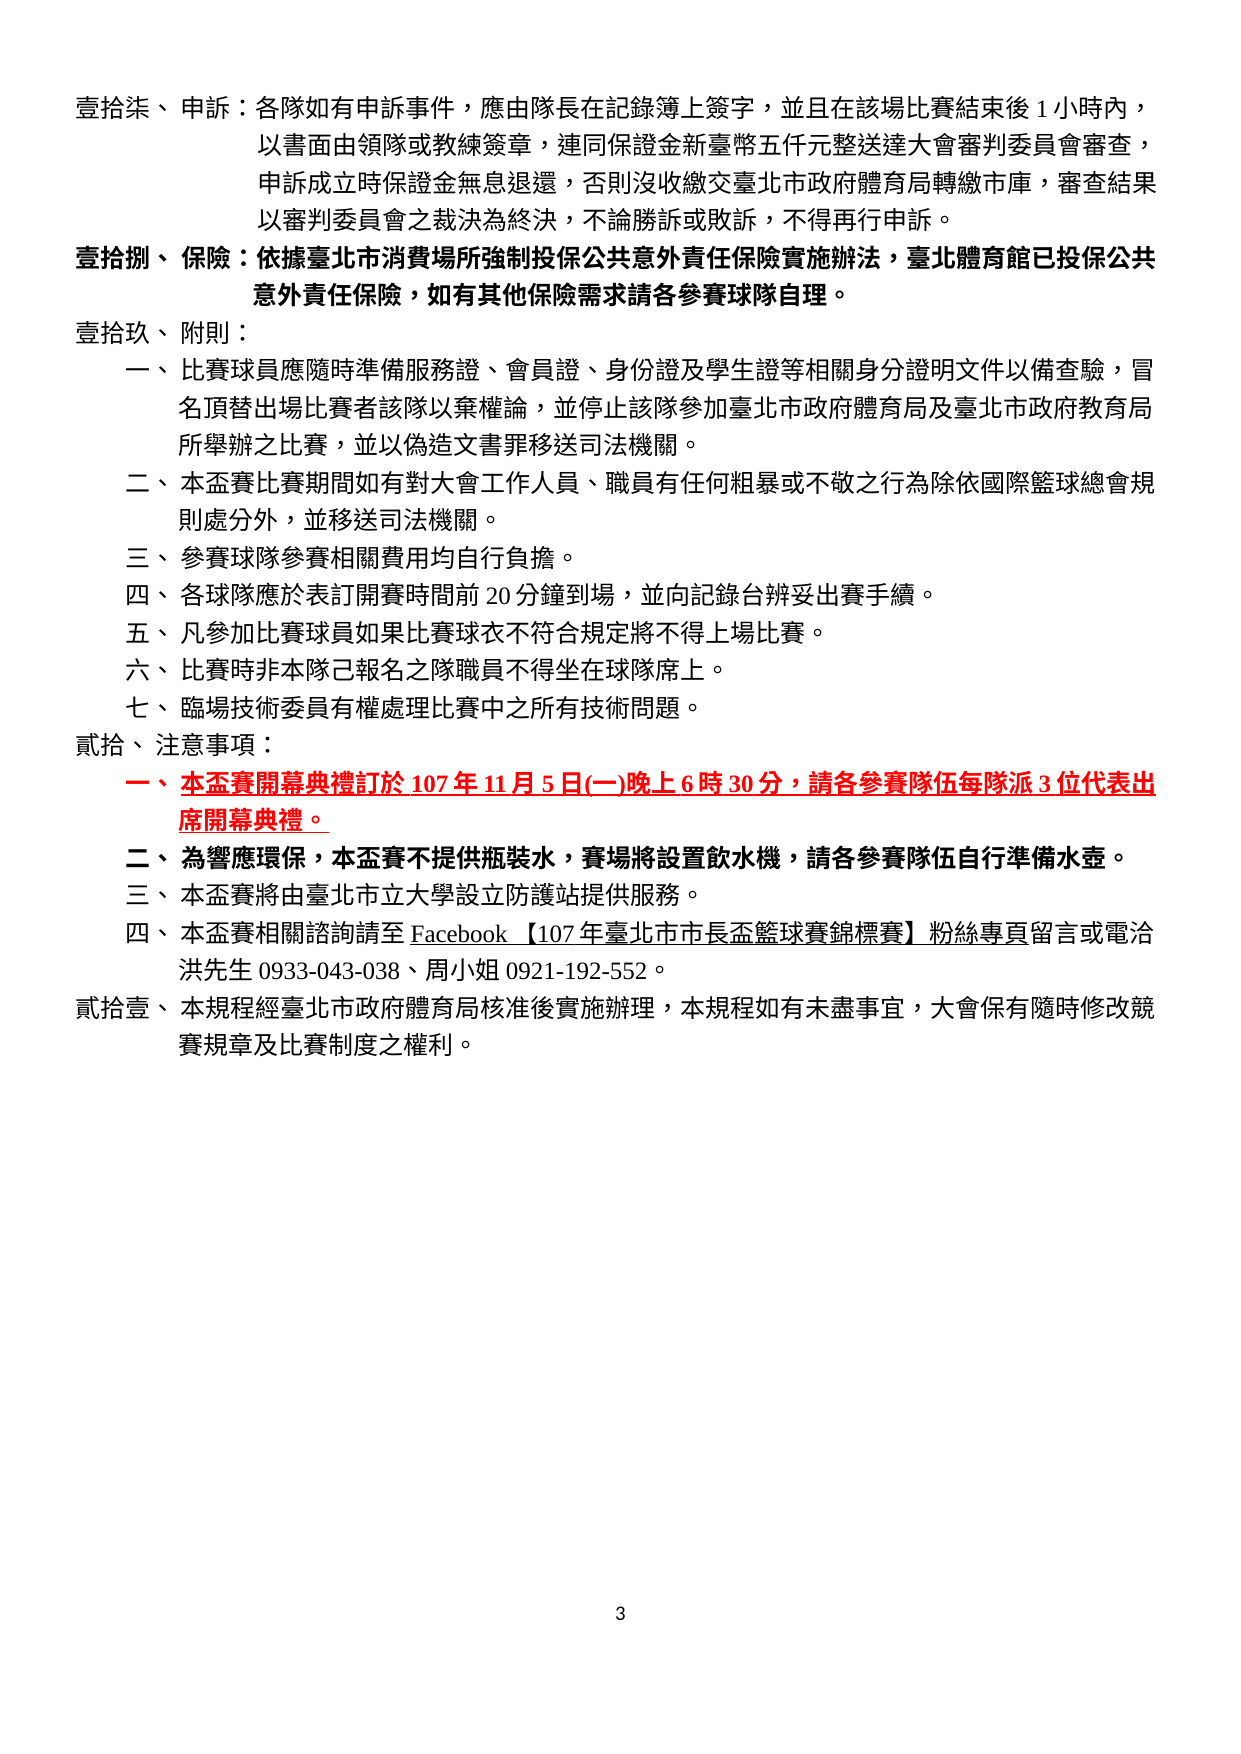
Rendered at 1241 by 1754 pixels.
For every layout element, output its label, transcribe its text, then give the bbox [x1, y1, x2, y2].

list 保險：依據臺北市消費場所強制投保公共意外責任保險實施辦法，臺北體育館已投保公共意外責任保險，如有其他保險需求請各參賽球隊自理。 [75, 237, 1165, 312]
list 比賽球員應隨時準備服務證、會員證、身份證及學生證等相關身分證明文件以備查驗，冒名頂替出場比賽者該隊以棄權論，並停止該隊參加臺北市政府體育局及臺北市政府教育局所舉辦之比賽，並以偽造文書罪移送司法機關。 [125, 350, 1165, 462]
list 注意事項： [75, 725, 1165, 762]
list 凡參加比賽球員如果比賽球衣不符合規定將不得上場比賽。 [75, 612, 1165, 650]
list 各球隊應於表訂開賽時間前20分鐘到場，並向記錄台辨妥出賽手續。 [75, 575, 1165, 612]
list 比賽時非本隊己報名之隊職員不得坐在球隊席上。 [75, 650, 1165, 687]
list 本盃賽開幕典禮訂於107年11月5日(一)晚上6時30分，請各參賽隊伍每隊派3位代表出席開幕典禮。 [125, 762, 1165, 837]
list 本盃賽相關諮詢請至Facebook 【107年臺北市市長盃籃球賽錦標賽】粉絲專頁留言或電洽洪先生0933-043-038、周小姐 0921-192-552。 [125, 912, 1165, 987]
list 為響應環保，本盃賽不提供瓶裝水，賽場將設置飲水機，請各參賽隊伍自行準備水壺。 [75, 837, 1165, 875]
list 本規程經臺北市政府體育局核准後實施辦理，本規程如有未盡事宜，大會保有隨時修改競賽規章及比賽制度之權利。 [75, 987, 1165, 1062]
list 臨場技術委員有權處理比賽中之所有技術問題。 [75, 687, 1165, 725]
list 附則： [75, 312, 1165, 350]
list 參賽球隊參賽相關費用均自行負擔。 [75, 537, 1165, 575]
list 申訴：各隊如有申訴事件，應由隊長在記錄簿上簽字，並且在該場比賽結束後1小時內，以書面由領隊或教練簽章，連同保證金新臺幣五仟元整送達大會審判委員會審查，申訴成立時保證金無息退還，否則沒收繳交臺北市政府體育局轉繳市庫，審查結果以審判委員會之裁決為終決，不論勝訴或敗訴，不得再行申訴。 [75, 87, 1165, 237]
list 本盃賽將由臺北市立大學設立防護站提供服務。 [75, 875, 1165, 912]
list 本盃賽比賽期間如有對大會工作人員、職員有任何粗暴或不敬之行為除依國際籃球總會規則處分外，並移送司法機關。 [125, 462, 1165, 537]
